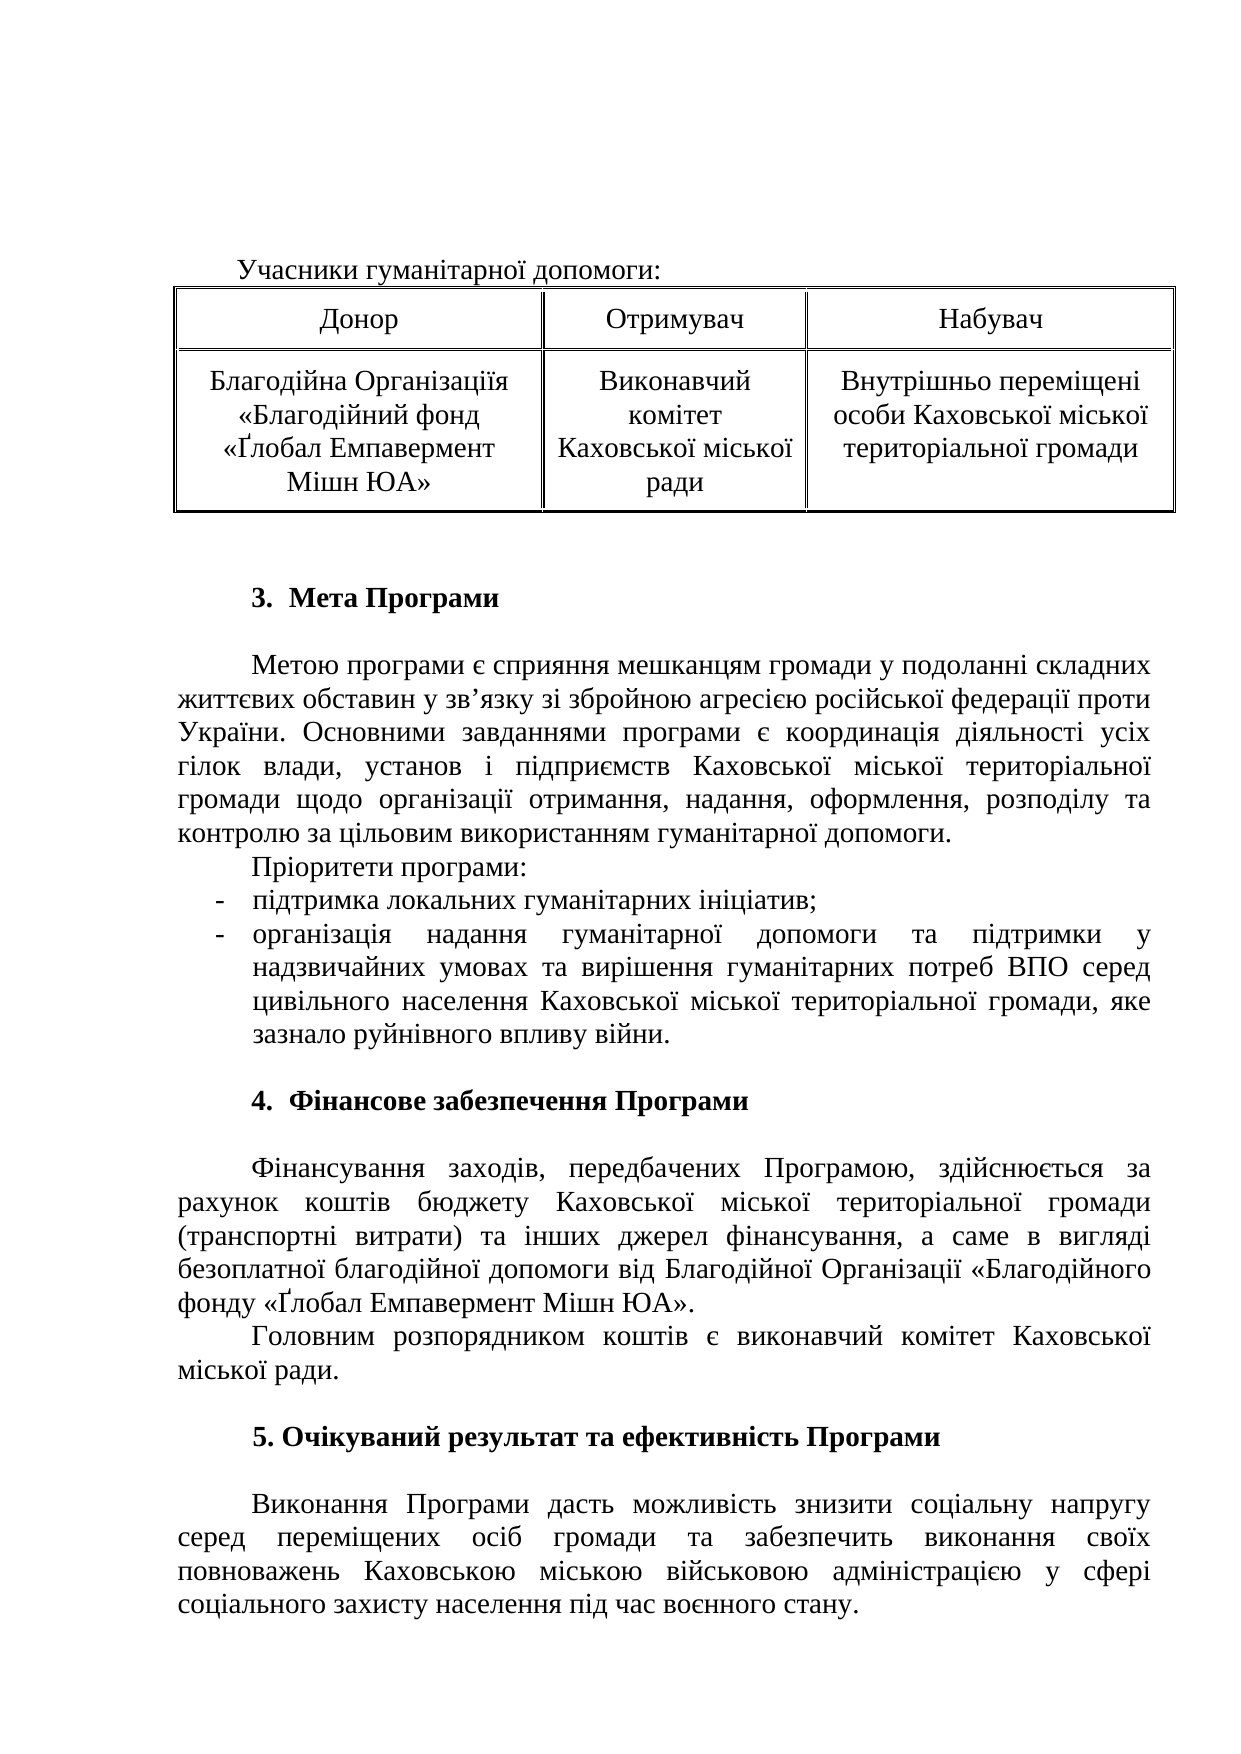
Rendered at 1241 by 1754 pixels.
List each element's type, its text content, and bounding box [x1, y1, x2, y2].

list 5. Очікуваний результат та ефективність Програми [252, 1419, 1152, 1452]
text Метою програми є сприяння мешканцям громади у подоланні складних життєвих обставин у зв’язку зі збройною агресією російської федерації проти України. Основними завданнями програми є координація діяльності усіх гілок влади, установ і підприємств Каховської міської територіальної громади щодо організації отримання, надання, оформлення, розподілу та контролю за цільовим використанням гуманітарної допомоги. [177, 647, 1152, 849]
list організація надання гуманітарної допомоги та підтримки у надзвичайних умовах та вирішення гуманітарних потреб ВПО серед цивільного населення Каховської міської територіальної громади, яке зазнало руйнівного впливу війни. [215, 916, 1152, 1050]
text Фінансування заходів, передбачених Програмою, здійснюється за рахунок коштів бюджету Каховської міської територіальної громади (транспортні витрати) та інших джерел фінансування, а саме в вигляді безоплатної благодійної допомоги від Благодійної Організації «Благодійного фонду «Ґлобал Емпавермент Мішн ЮА». [177, 1151, 1152, 1318]
list Фінансове забезпечення Програми [251, 1083, 1152, 1117]
text Головним розпорядником коштів є виконавчий комітет Каховської міської ради. [177, 1318, 1152, 1385]
table_header Донор [175, 287, 543, 348]
text Пріоритети програми: [177, 849, 1152, 882]
table_header Набувач [807, 289, 1173, 348]
table_cell Внутрішньо переміщені особи Каховської міської територіальної громади [807, 348, 1174, 510]
list підтримка локальних гуманітарних ініціатив; [215, 882, 1152, 916]
list Мета Програми [251, 580, 1152, 614]
table_cell Виконавчий комітет Каховської міської ради [543, 351, 807, 510]
table_cell Благодійна Організаціїя «Благодійний фонд «Ґлобал Емпавермент Мішн ЮА» [175, 348, 543, 510]
text Виконання Програми дасть можливість знизити соціальну напругу серед переміщених осіб громади та забезпечить виконання своїх повноважень Каховською міською військовою адміністрацією у сфері соціального захисту населення під час воєнного стану. [177, 1486, 1152, 1620]
table_header Отримувач [543, 289, 807, 348]
text Учасники гуманітарної допомоги: [177, 252, 1152, 286]
